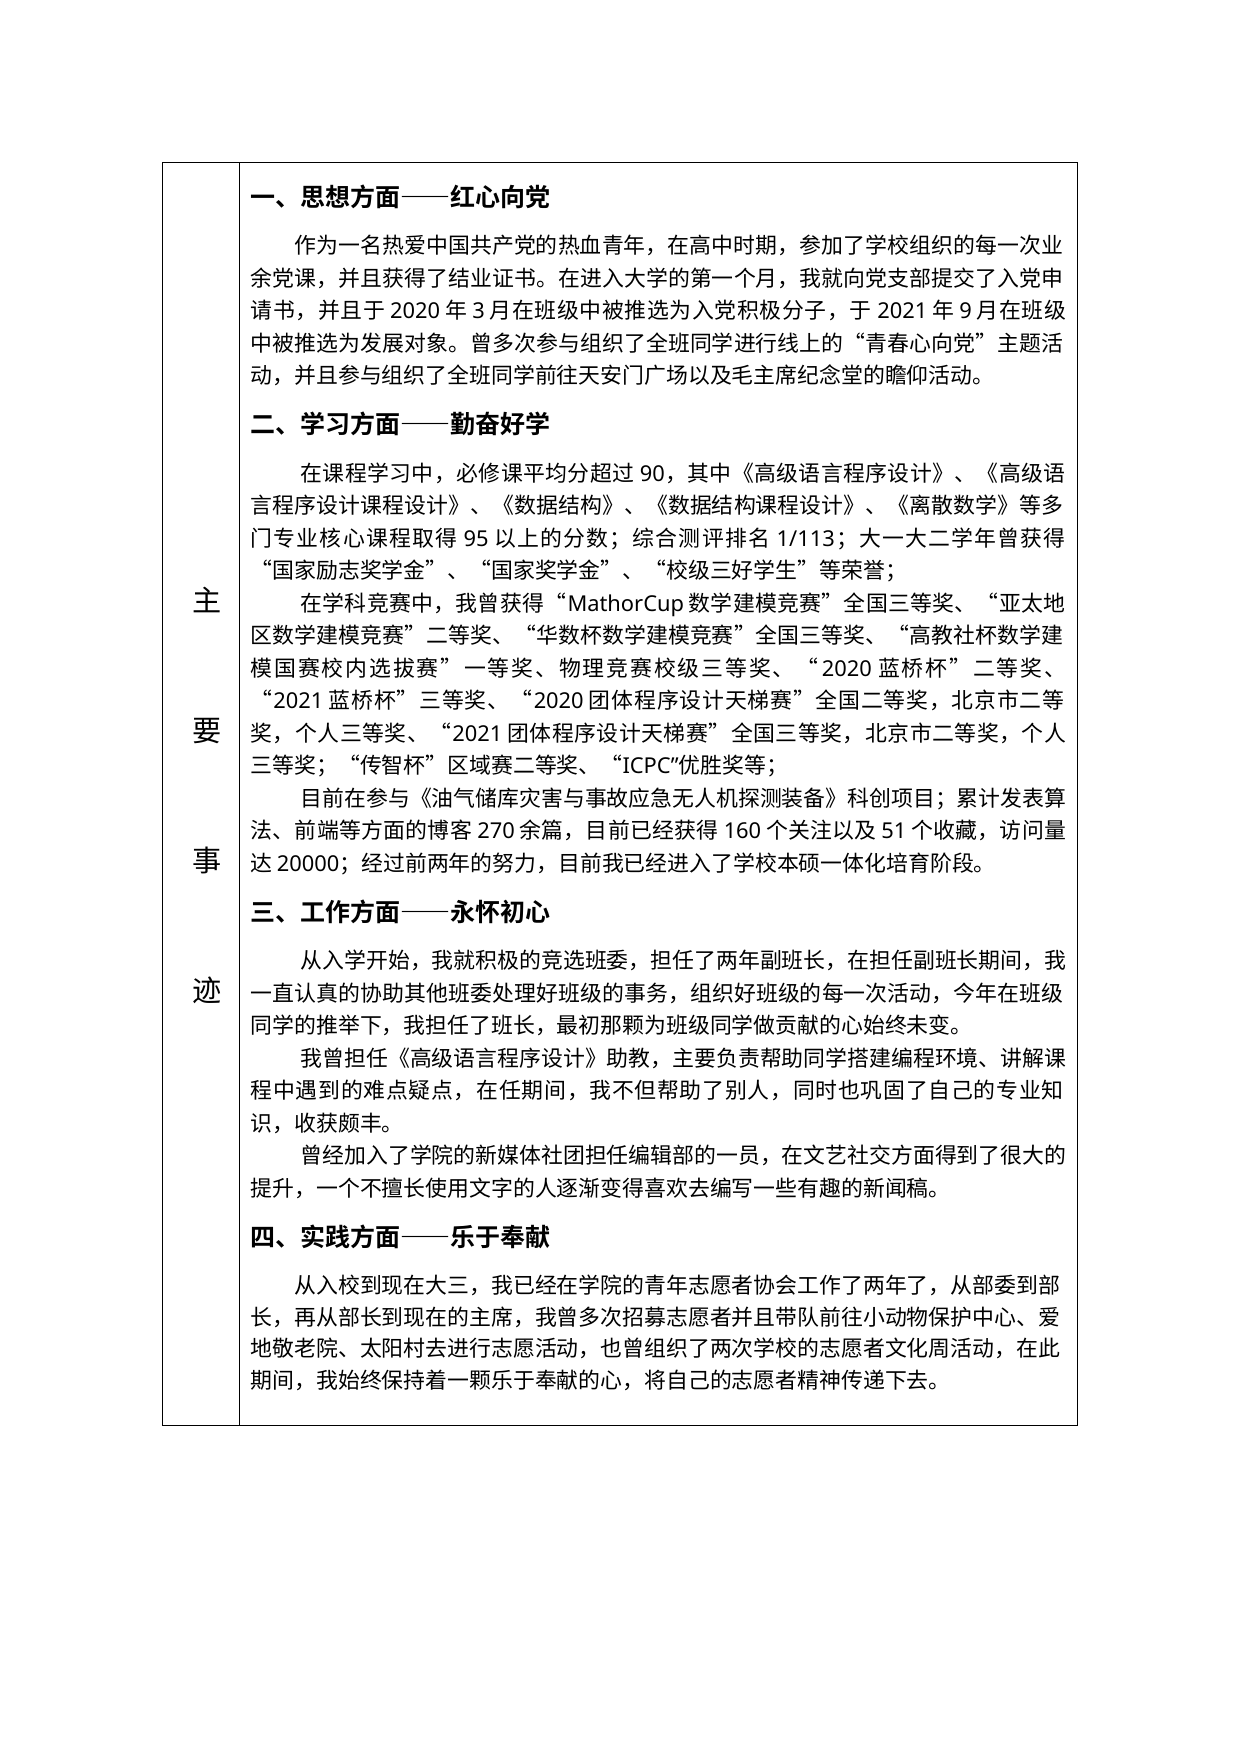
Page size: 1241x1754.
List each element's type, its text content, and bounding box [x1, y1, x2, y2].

table_cell 一、思想方面——红心向党 作为一名热爱中国共产党的热血青年，在高中时期，参加了学校组织的每一次业余党课，并且获得了结业证书。在进入大学的第一个月，我就向党支部提交了入党申请书，并且于2020年3月在班级中被推选为入党积极分子，于2021年9月在班级中被推选为发展对象。曾多次参与组织了全班同学进行线上的“青春心向党”主题活动，并且参与组织了全班同学前往天安门广场以及毛主席纪念堂的瞻仰活动。 二、学习方面——勤奋好学 在课程学习中，必修课平均分超过90，其中《高级语言程序设计》、《高级语言程序设计课程设计》、《数据结构》、《数据结构课程设计》、《离散数学》等多门专业核心课程取得95以上的分数；综合测评排名1/113；大一大二学年曾获得“国家励志奖学金”、“国家奖学金”、“校级三好学生”等荣誉； 在学科竞赛中，我曾获得“MathorCup数学建模竞赛”全国三等奖、“亚太地区数学建模竞赛”二等奖、“华数杯数学建模竞赛”全国三等奖、“高教社杯数学建模国赛校内选拔赛”一等奖、物理竞赛校级三等奖、“2020蓝桥杯”二等奖、“2021蓝桥杯”三等奖、“2020团体程序设计天梯赛”全国二等奖，北京市二等奖，个人三等奖、“2021团体程序设计天梯赛”全国三等奖，北京市二等奖，个人三等奖；“传智杯”区域赛二等奖、“ICPC”优胜奖等； 目前在参与《油气储库灾害与事故应急无人机探测装备》科创项目；累计发表算法、前端等方面的博客270余篇，目前已经获得160个关注以及51个收藏，访问量达20000；经过前两年的努力，目前我已经进入了学校本硕一体化培育阶段。 三、工作方面——永怀初心 从入学开始，我就积极的竞选班委，担任了两年副班长，在担任副班长期间，我一直认真的协助其他班委处理好班级的事务，组织好班级的每一次活动，今年在班级同学的推举下，我担任了班长，最初那颗为班级同学做贡献的心始终未变。 我曾担任《高级语言程序设计》助教，主要负责帮助同学搭建编程环境、讲解课程中遇到的难点疑点，在任期间，我不但帮助了别人，同时也巩固了自己的专业知识，收获颇丰。 曾经加入了学院的新媒体社团担任编辑部的一员，在文艺社交方面得到了很大的提升，一个不擅长使用文字的人逐渐变得喜欢去编写一些有趣的新闻稿。 四、实践方面——乐于奉献 从入校到现在大三，我已经在学院的青年志愿者协会工作了两年了，从部委到部长，再从部长到现在的主席，我曾多次招募志愿者并且带队前往小动物保护中心、爱地敬老院、太阳村去进行志愿活动，也曾组织了两次学校的志愿者文化周活动，在此期间，我始终保持着一颗乐于奉献的心，将自己的志愿者精神传递下去。 [240, 163, 1077, 1424]
table_cell 主 要 事 迹 [163, 163, 239, 1424]
